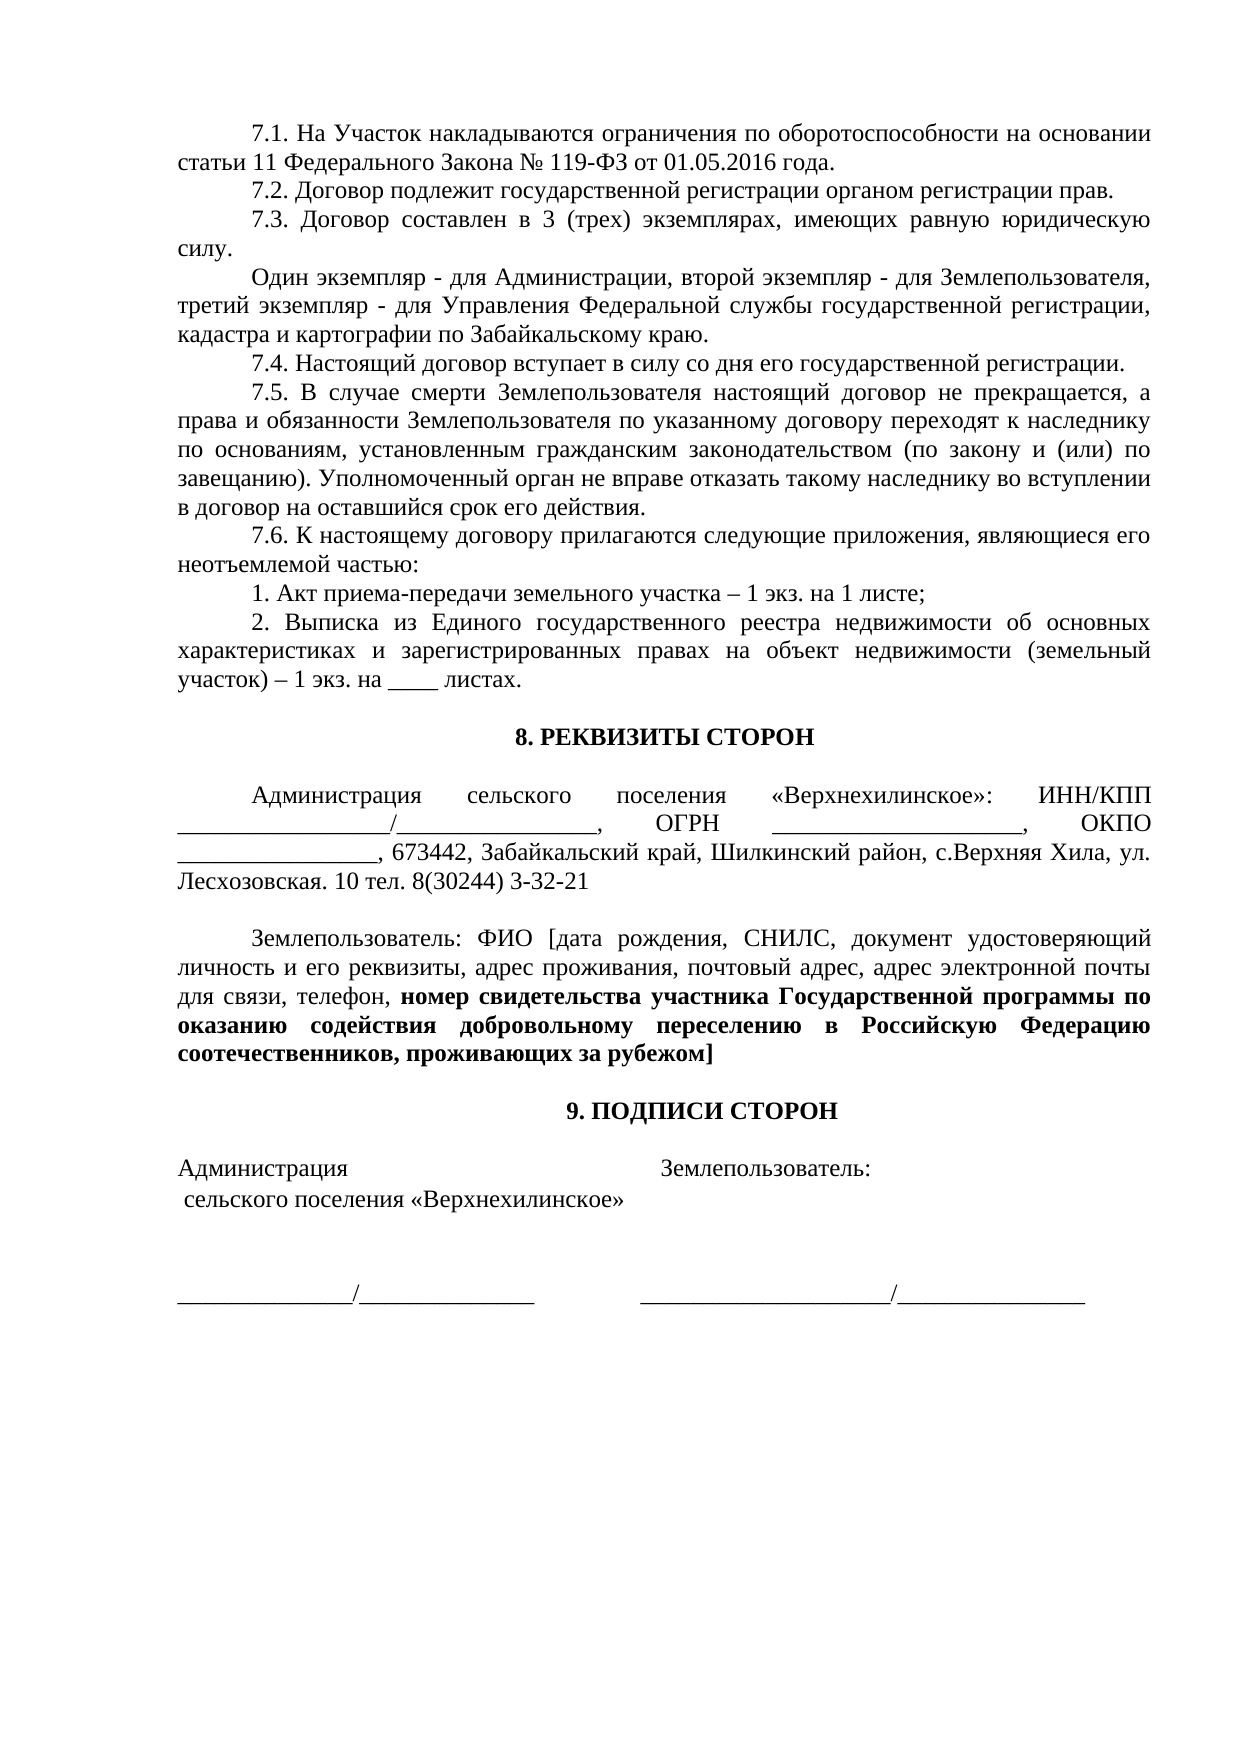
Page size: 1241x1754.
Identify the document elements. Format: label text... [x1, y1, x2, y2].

text ______________/______________ ____________________/_______________ [177, 1278, 1152, 1306]
list 7.2. Договор подлежит государственной регистрации органом регистрации прав. [177, 176, 1152, 204]
text сельского поселения «Верхнехилинское» [177, 1184, 1152, 1213]
list 2. Выписка из Единого государственного реестра недвижимости об основных характеристиках и зарегистрированных правах на объект недвижимости (земельный участок) – 1 экз. на ____ листах. [177, 607, 1152, 693]
list 1. Акт приема-передачи земельного участка – 1 экз. на 1 листе; [177, 578, 1152, 607]
list Один экземпляр - для Администрации, второй экземпляр - для Землепользователя, третий экземпляр - для Управления Федеральной службы государственной регистрации, кадастра и картографии по Забайкальскому краю. [177, 262, 1152, 348]
list 7.4. Настоящий договор вступает в силу со дня его государственной регистрации. [177, 348, 1152, 377]
list 7.6. К настоящему договору прилагаются следующие приложения, являющиеся его неотъемлемой частью: [177, 521, 1152, 578]
list 7.3. Договор составлен в 3 (трех) экземплярах, имеющих равную юридическую силу. [177, 204, 1152, 262]
text 8. РЕКВИЗИТЫ СТОРОН [177, 722, 1152, 751]
list 7.5. В случае смерти Землепользователя настоящий договор не прекращается, а права и обязанности Землепользователя по указанному договору переходят к наследнику по основаниям, установленным гражданским законодательством (по закону и (или) по завещанию). Уполномоченный орган не вправе отказать такому наследнику во вступлении в договор на оставшийся срок его действия. [177, 377, 1152, 521]
list 7.1. На Участок накладываются ограничения по оборотоспособности на основании статьи 11 Федерального Закона № 119-ФЗ от 01.05.2016 года. [177, 118, 1152, 176]
text 9. ПОДПИСИ СТОРОН [177, 1096, 1152, 1125]
text Землепользователь: ФИО [дата рождения, СНИЛС, документ удостоверяющий личность и его реквизиты, адрес проживания, почтовый адрес, адрес электронной почты для связи, телефон, номер свидетельства участника Государственной программы по оказанию содействия добровольному переселению в Российскую Федерацию соотечественников, проживающих за рубежом] [177, 923, 1152, 1067]
text Администрация сельского поселения «Верхнехилинское»: ИНН/КПП _________________/________________, ОГРН ____________________, ОКПО ________________, 673442, Забайкальский край, Шилкинский район, с.Верхняя Хила, ул. Лесхозовская. 10 тел. 8(30244) 3-32-21 [177, 780, 1152, 895]
text Администрация Землепользователь: [177, 1153, 1152, 1182]
